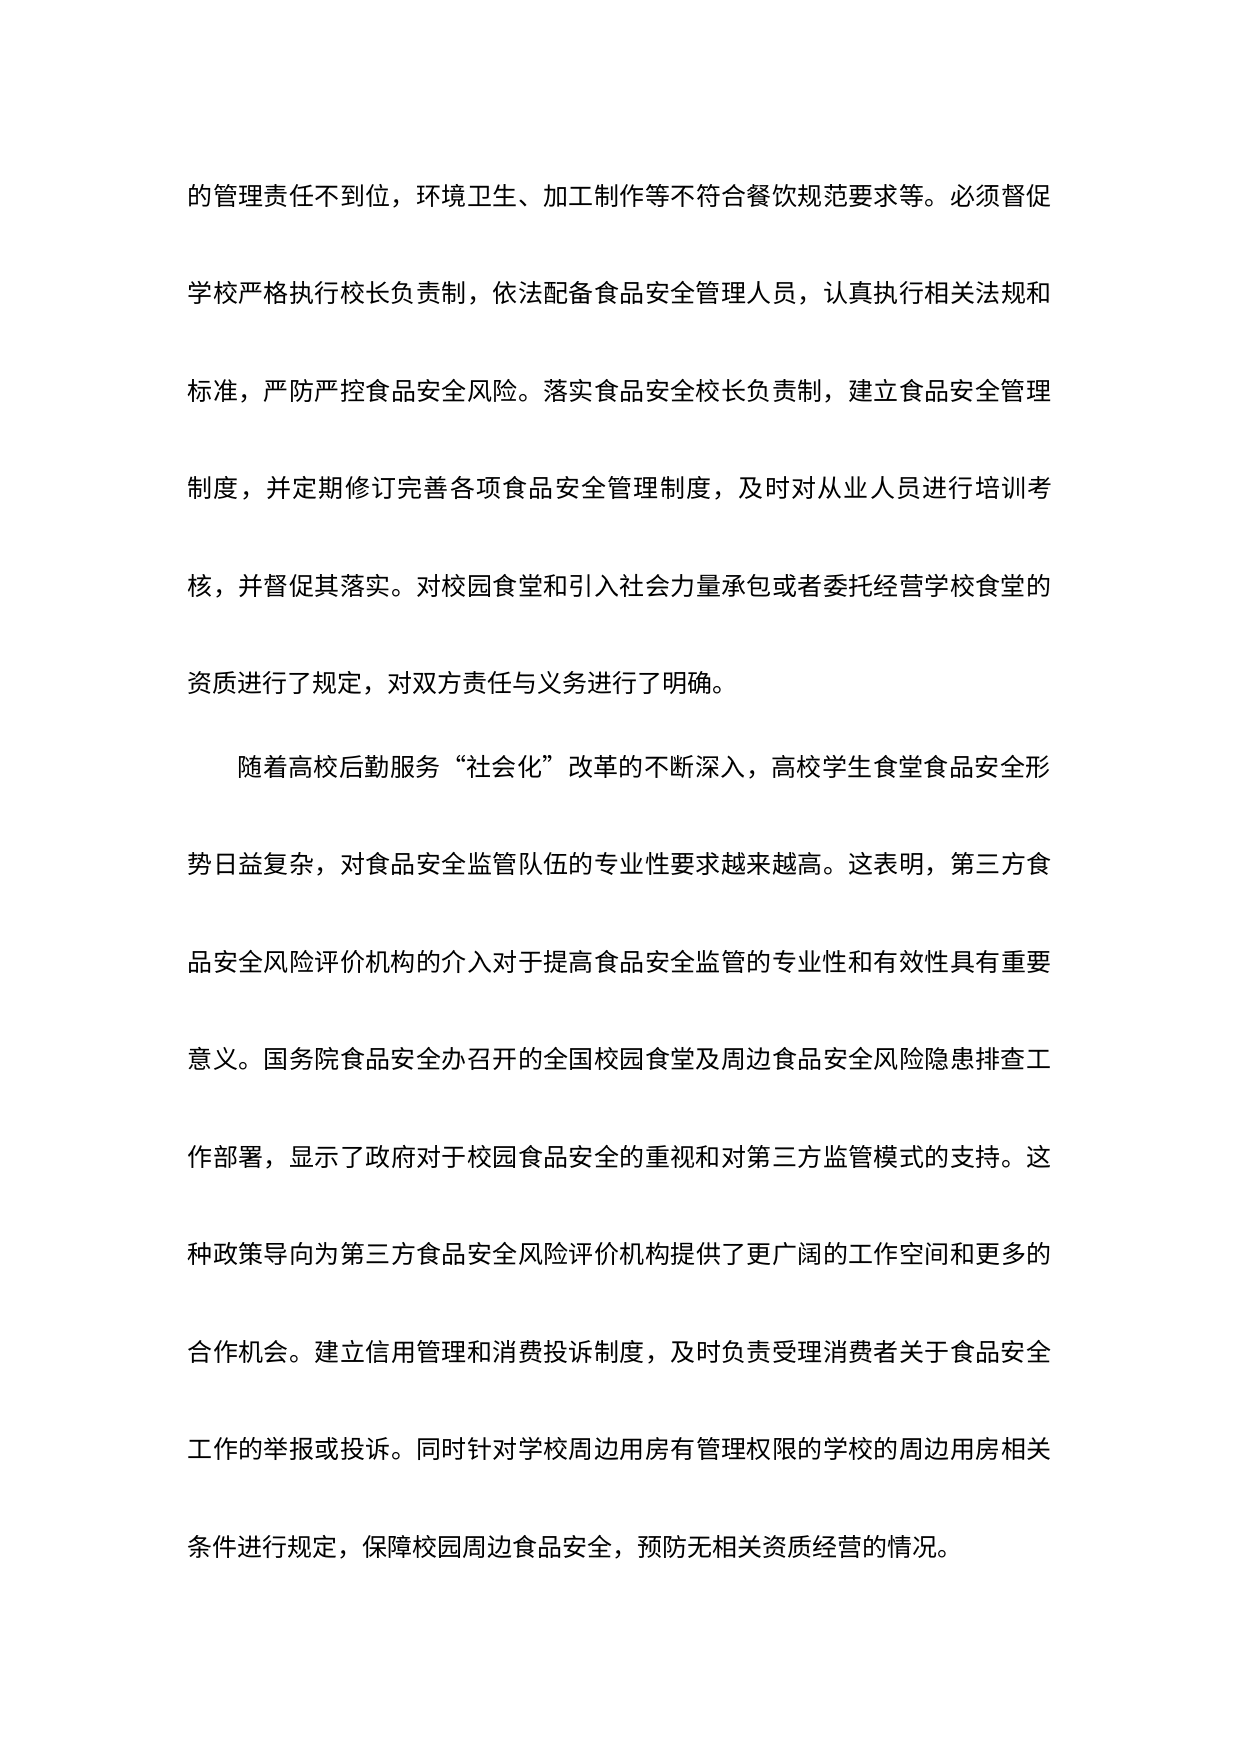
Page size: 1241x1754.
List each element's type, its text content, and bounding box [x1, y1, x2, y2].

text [187, 162, 1053, 714]
text 随着高校后勤服务“社会化”改革的不断深入，高校学生食堂食品安全形势日益复杂，对食品安全监管队伍的专业性要求越来越高。这表明，第三方食品安全风险评价机构的介入对于提高食品安全监管的专业性和有效性具有重要意义。国务院食品安全办召开的全国校园食堂及周边食品安全风险隐患排查工作部署，显示了政府对于校园食品安全的重视和对第三方监管模式的支持。这种政策导向为第三方食品安全风险评价机构提供了更广阔的工作空间和更多的合作机会。建立信用管理和消费投诉制度，及时负责受理消费者关于食品安全工作的举报或投诉。同时针对学校周边用房有管理权限的学校的周边用房相关条件进行规定，保障校园周边食品安全，预防无相关资质经营的情况。 [187, 733, 1053, 1578]
